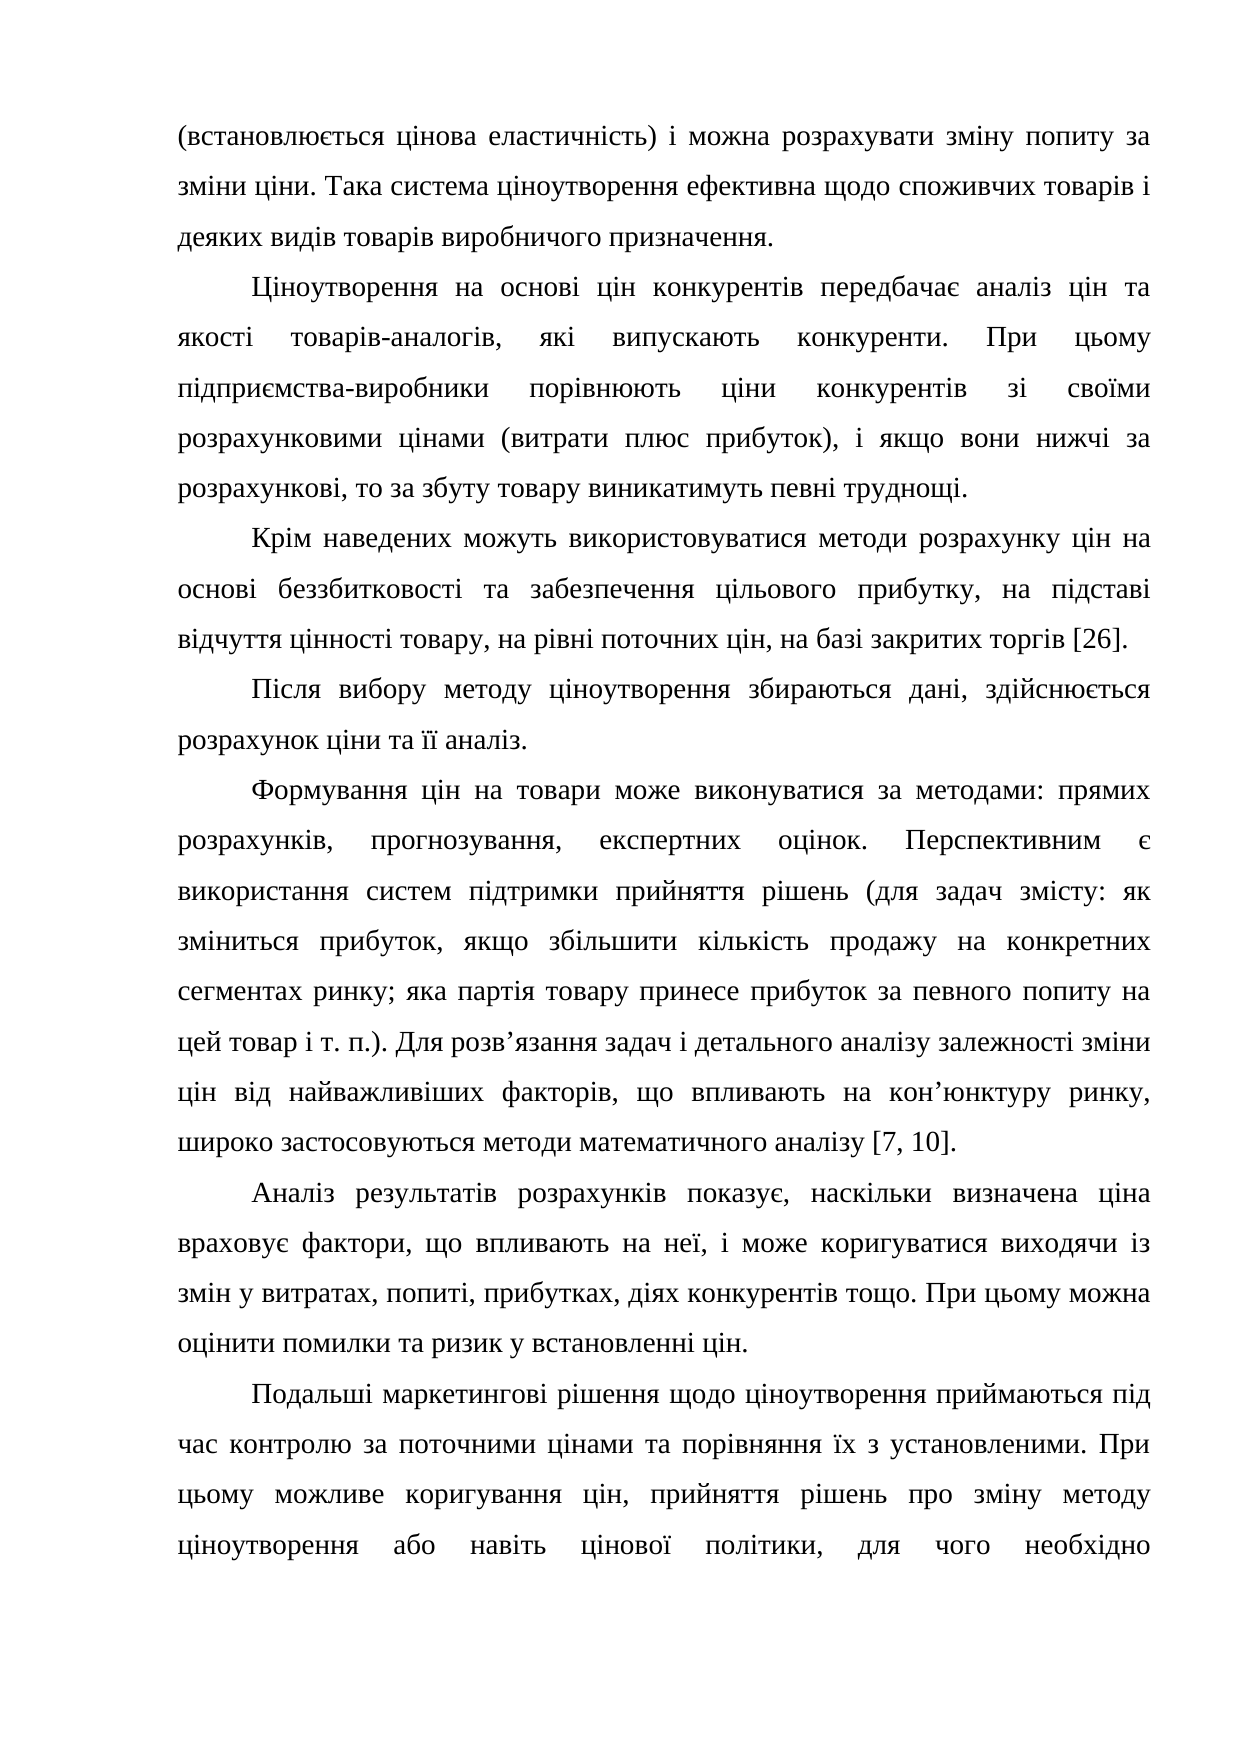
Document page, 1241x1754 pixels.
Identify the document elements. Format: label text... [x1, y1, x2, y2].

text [177, 118, 1152, 252]
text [177, 1376, 1152, 1560]
text Ціноутворення на основі цін конкурентів передбачає аналіз цін та якості товарів-аналогів, які випускають конкуренти. При цьому підприємства-виробники порівнюють ціни конкурентів зі своїми розрахунковими цінами (витрати плюс прибуток), і якщо вони нижчі за розрахункові, то за збуту товару виникатимуть певні труднощі. [177, 269, 1152, 504]
text Аналіз результатів розрахунків показує, наскільки визначена ціна враховує фактори, що впливають на неї, і може коригуватися виходячи із змін у витратах, попиті, прибутках, діях конкурентів тощо. При цьому можна оцінити помилки та ризик у встановленні цін. [177, 1175, 1152, 1359]
text Формування цін на товари може виконуватися за методами: прямих розрахунків, прогнозування, експертних оцінок. Перспективним є використання систем підтримки прийняття рішень (для задач змісту: як зміниться прибуток, якщо збільшити кількість продажу на конкретних сегментах ринку; яка партія товару принесе прибуток за певного попиту на цей товар і т. п.). Для розв’язання задач і детального аналізу залежності зміни цін від найважливіших факторів, що впливають на кон’юнктуру ринку, широко застосовуються методи математичного аналізу [7, 10]. [177, 772, 1152, 1158]
text Крім наведених можуть використовуватися методи розрахунку цін на основі беззбитковості та забезпечення цільового прибутку, на підставі відчуття цінності товару, на рівні поточних цін, на базі закритих торгів [26]. [177, 521, 1152, 655]
text Після вибору методу ціноутворення збираються дані, здійснюється розрахунок ціни та її аналіз. [177, 672, 1152, 755]
